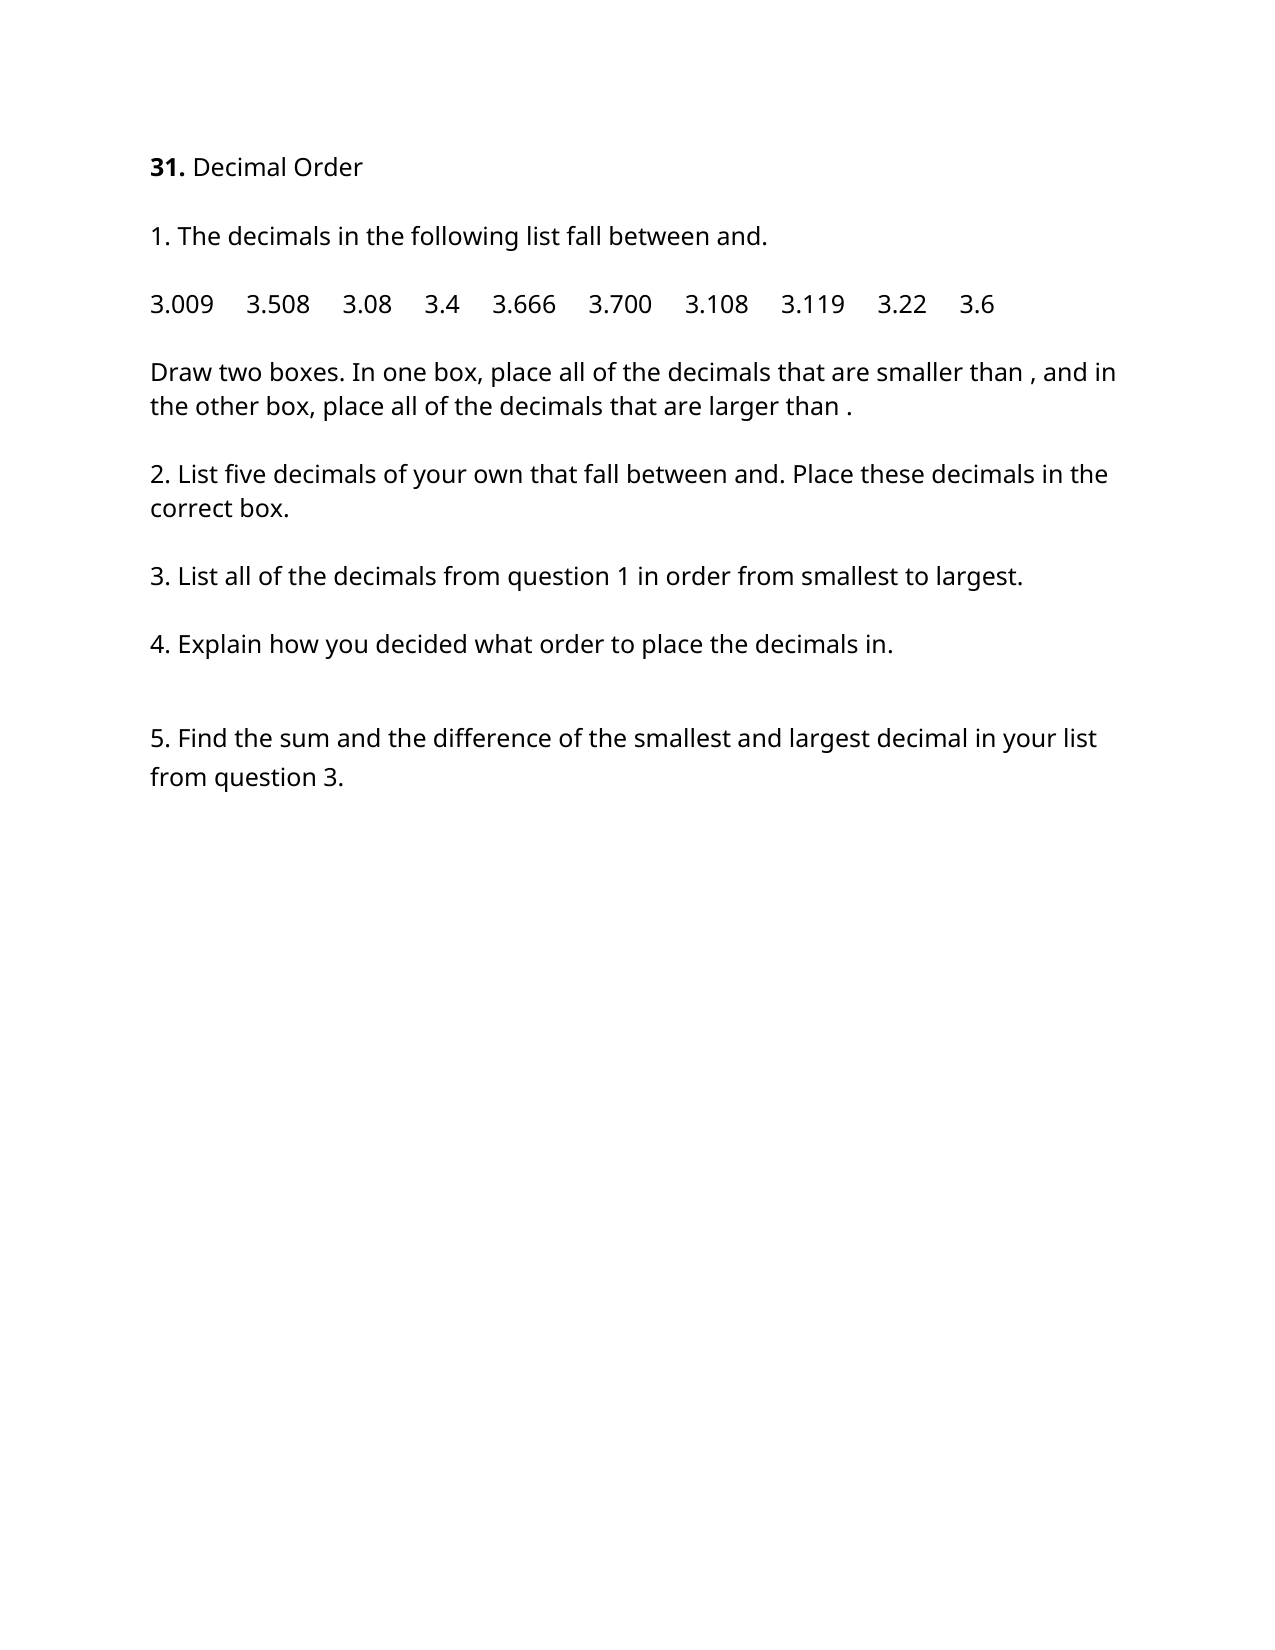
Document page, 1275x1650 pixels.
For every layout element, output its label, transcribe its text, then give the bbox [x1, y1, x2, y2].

text 3. List all of the decimals from question 1 in order from smallest to largest. [150, 559, 1125, 593]
text 2. List five decimals of your own that fall between and. Place these decimals in the correct box. [150, 457, 1125, 525]
text 1. The decimals in the following list fall between and. [150, 218, 1125, 252]
text Draw two boxes. In one box, place all of the decimals that are smaller than , and in the other box, place all of the decimals that are larger than . [150, 354, 1125, 422]
text 5. Find the sum and the difference of the smallest and largest decimal in your list from question 3. [150, 721, 1125, 794]
text 4. Explain how you decided what order to place the decimals in. [150, 627, 1125, 661]
text 3.009 3.508 3.08 3.4 3.666 3.700 3.108 3.119 3.22 3.6 [150, 286, 1125, 320]
text 31. Decimal Order [150, 150, 1125, 184]
